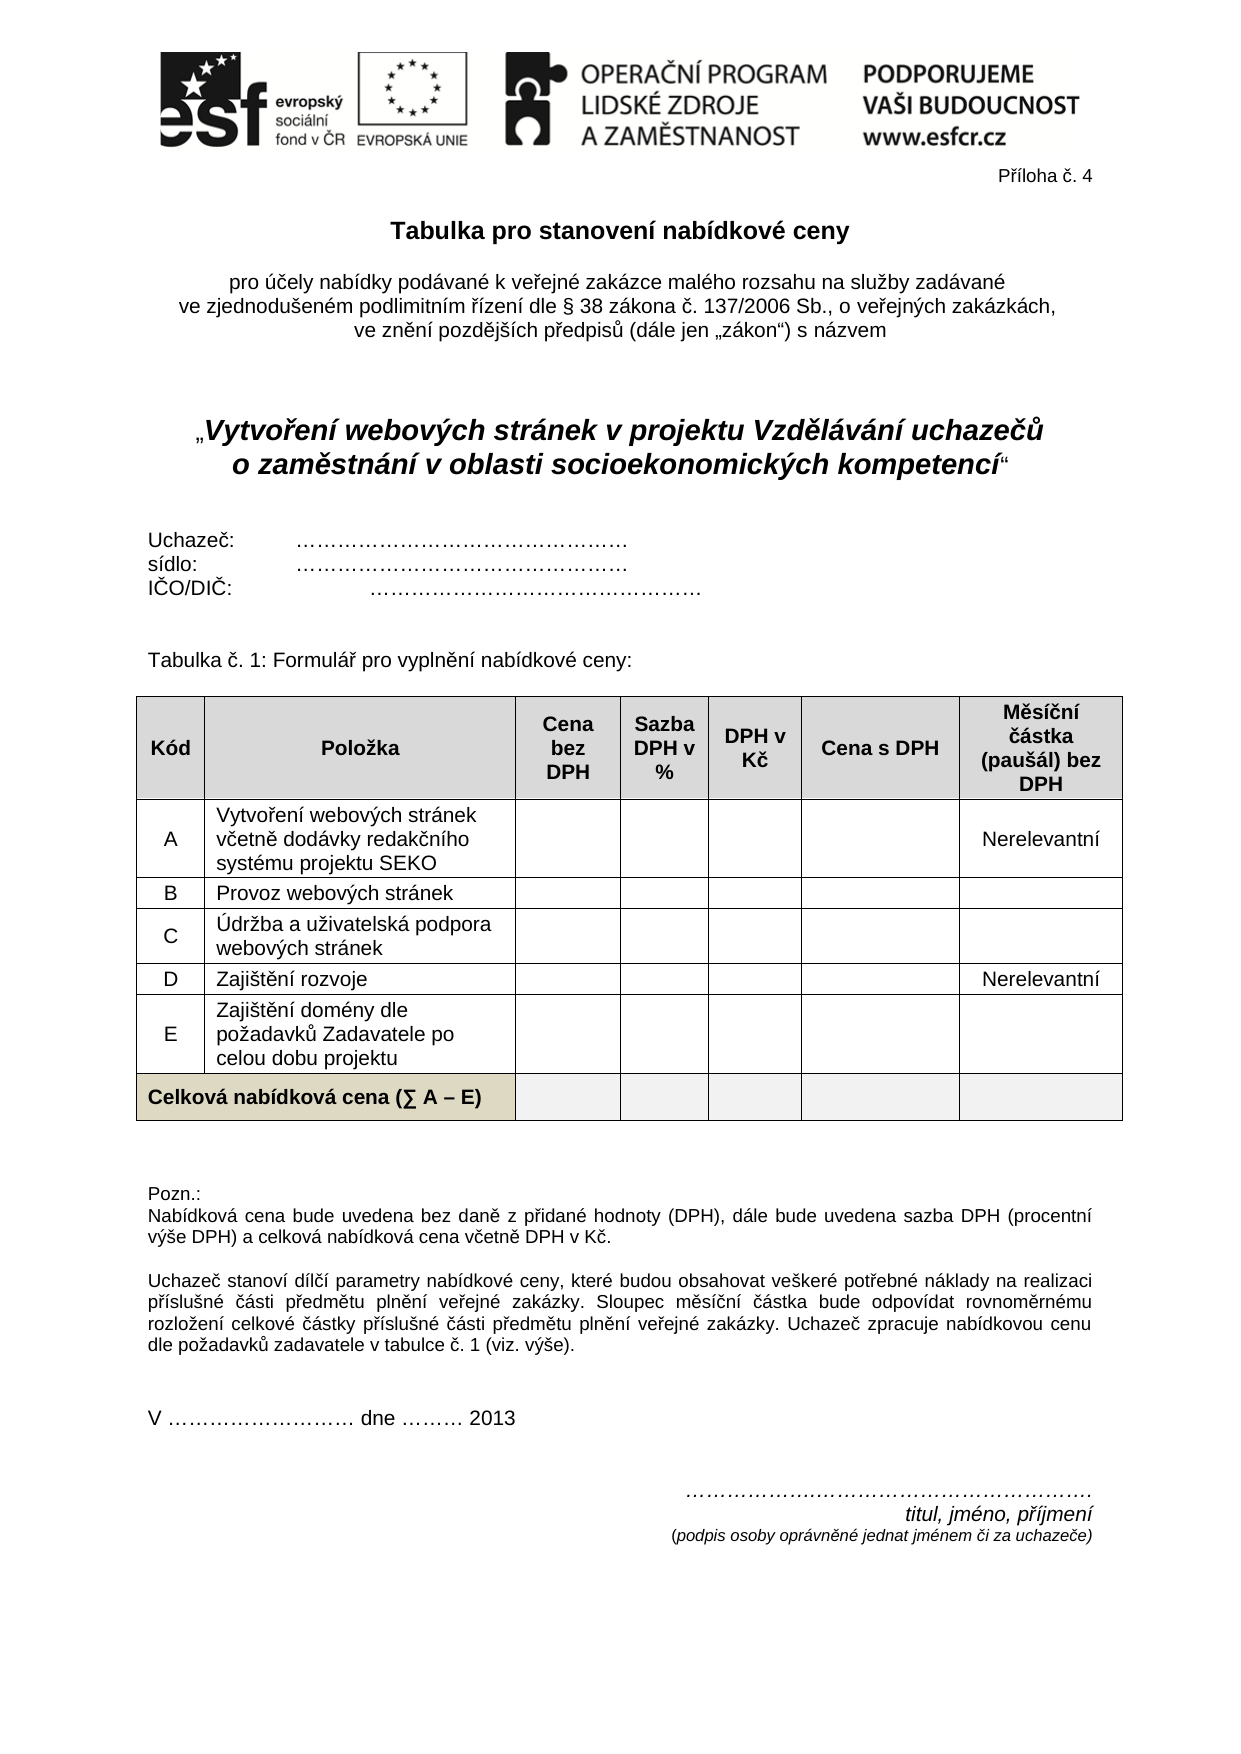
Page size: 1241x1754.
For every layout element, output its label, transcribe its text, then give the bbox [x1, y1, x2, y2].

text Tabulka pro stanovení nabídkové ceny [148, 216, 1092, 244]
table_cell [621, 964, 708, 994]
table_header Měsíční částka (paušál) bez DPH [960, 697, 1122, 798]
table_header Cena s DPH [802, 697, 959, 798]
table_cell A [137, 800, 204, 877]
table_header Sazba DPH v % [621, 697, 708, 798]
table_cell [516, 878, 620, 908]
text IČO/DIČ: ………………………………………… [148, 576, 1092, 600]
table_cell [802, 1074, 959, 1120]
text ……………….…………………………………. [148, 1478, 1092, 1502]
table_cell [709, 1074, 801, 1120]
text „Vytvoření webových stránek v projektu Vzdělávání uchazečů o zaměstnání v oblasti socioekonomických kompetencí“ [148, 413, 1092, 480]
table_cell Zajištění domény dle požadavků Zadavatele po celou dobu projektu [205, 995, 515, 1072]
table_cell Nerelevantní [960, 800, 1122, 877]
table_cell D [137, 964, 204, 994]
table_cell [709, 800, 801, 877]
text Tabulka č. 1: Formulář pro vyplnění nabídkové ceny: [148, 648, 1092, 672]
table_cell [709, 878, 801, 908]
table_cell Údržba a uživatelská podpora webových stránek [205, 909, 515, 963]
table_cell [621, 878, 708, 908]
table_cell [621, 800, 708, 877]
table_cell [709, 964, 801, 994]
table_cell Zajištění rozvoje [205, 964, 515, 994]
table_cell B [137, 878, 204, 908]
table_cell Vytvoření webových stránek včetně dodávky redakčního systému projektu SEKO [205, 800, 515, 877]
table_cell [709, 909, 801, 963]
table_header Položka [205, 697, 515, 798]
text titul, jméno, příjmení [148, 1502, 1092, 1526]
table_cell [516, 964, 620, 994]
text Nabídková cena bude uvedena bez daně z přidané hodnoty (DPH), dále bude uvedena sazba DPH (procentní výše DPH) a celková nabídková cena včetně DPH v Kč. [148, 1205, 1092, 1248]
table_cell [709, 995, 801, 1072]
table_header Kód [137, 697, 204, 798]
table_cell [802, 878, 959, 908]
table_cell C [137, 909, 204, 963]
table_cell Celková nabídková cena (∑ A – E) [137, 1074, 515, 1120]
table_cell [516, 1074, 620, 1120]
table_cell [621, 909, 708, 963]
table_cell [960, 878, 1122, 908]
table_cell [960, 909, 1122, 963]
text (podpis osoby oprávněné jednat jménem či za uchazeče) [148, 1526, 1092, 1545]
table_header Cena bez DPH [516, 697, 620, 798]
table_cell [802, 964, 959, 994]
table_cell [960, 1074, 1122, 1120]
text Uchazeč stanoví dílčí parametry nabídkové ceny, které budou obsahovat veškeré potřebné náklady na realizaci příslušné části předmětu plnění veřejné zakázky. Sloupec měsíční částka bude odpovídat rovnoměrnému rozložení celkové částky příslušné části předmětu plnění veřejné zakázky. Uchazeč zpracuje nabídkovou cenu dle požadavků zadavatele v tabulce č. 1 (viz. výše). [148, 1269, 1092, 1356]
text V ……………………… dne ……… 2013 [148, 1406, 1092, 1430]
text Uchazeč: ………………………………………… [148, 528, 1092, 552]
table_cell E [137, 995, 204, 1072]
text pro účely nabídky podávané k veřejné zakázce malého rozsahu na služby zadávané ve zjednodušeném podlimitním řízení dle § 38 zákona č. 137/2006 Sb., o veřejných zakázkách, ve znění pozdějších předpisů (dále jen „zákon“) s názvem [148, 269, 1092, 341]
picture [160, 52, 1080, 152]
table_cell [802, 909, 959, 963]
table_cell [960, 995, 1122, 1072]
text Pozn.: [148, 1183, 1092, 1205]
table_cell [516, 800, 620, 877]
table_cell [802, 995, 959, 1072]
table_cell Nerelevantní [960, 964, 1122, 994]
table_cell [516, 909, 620, 963]
table_cell [621, 995, 708, 1072]
table_cell Provoz webových stránek [205, 878, 515, 908]
text sídlo: ………………………………………… [148, 552, 1092, 576]
table_cell [621, 1074, 708, 1120]
table_cell [802, 800, 959, 877]
table_header DPH v Kč [709, 697, 801, 798]
table_cell [516, 995, 620, 1072]
